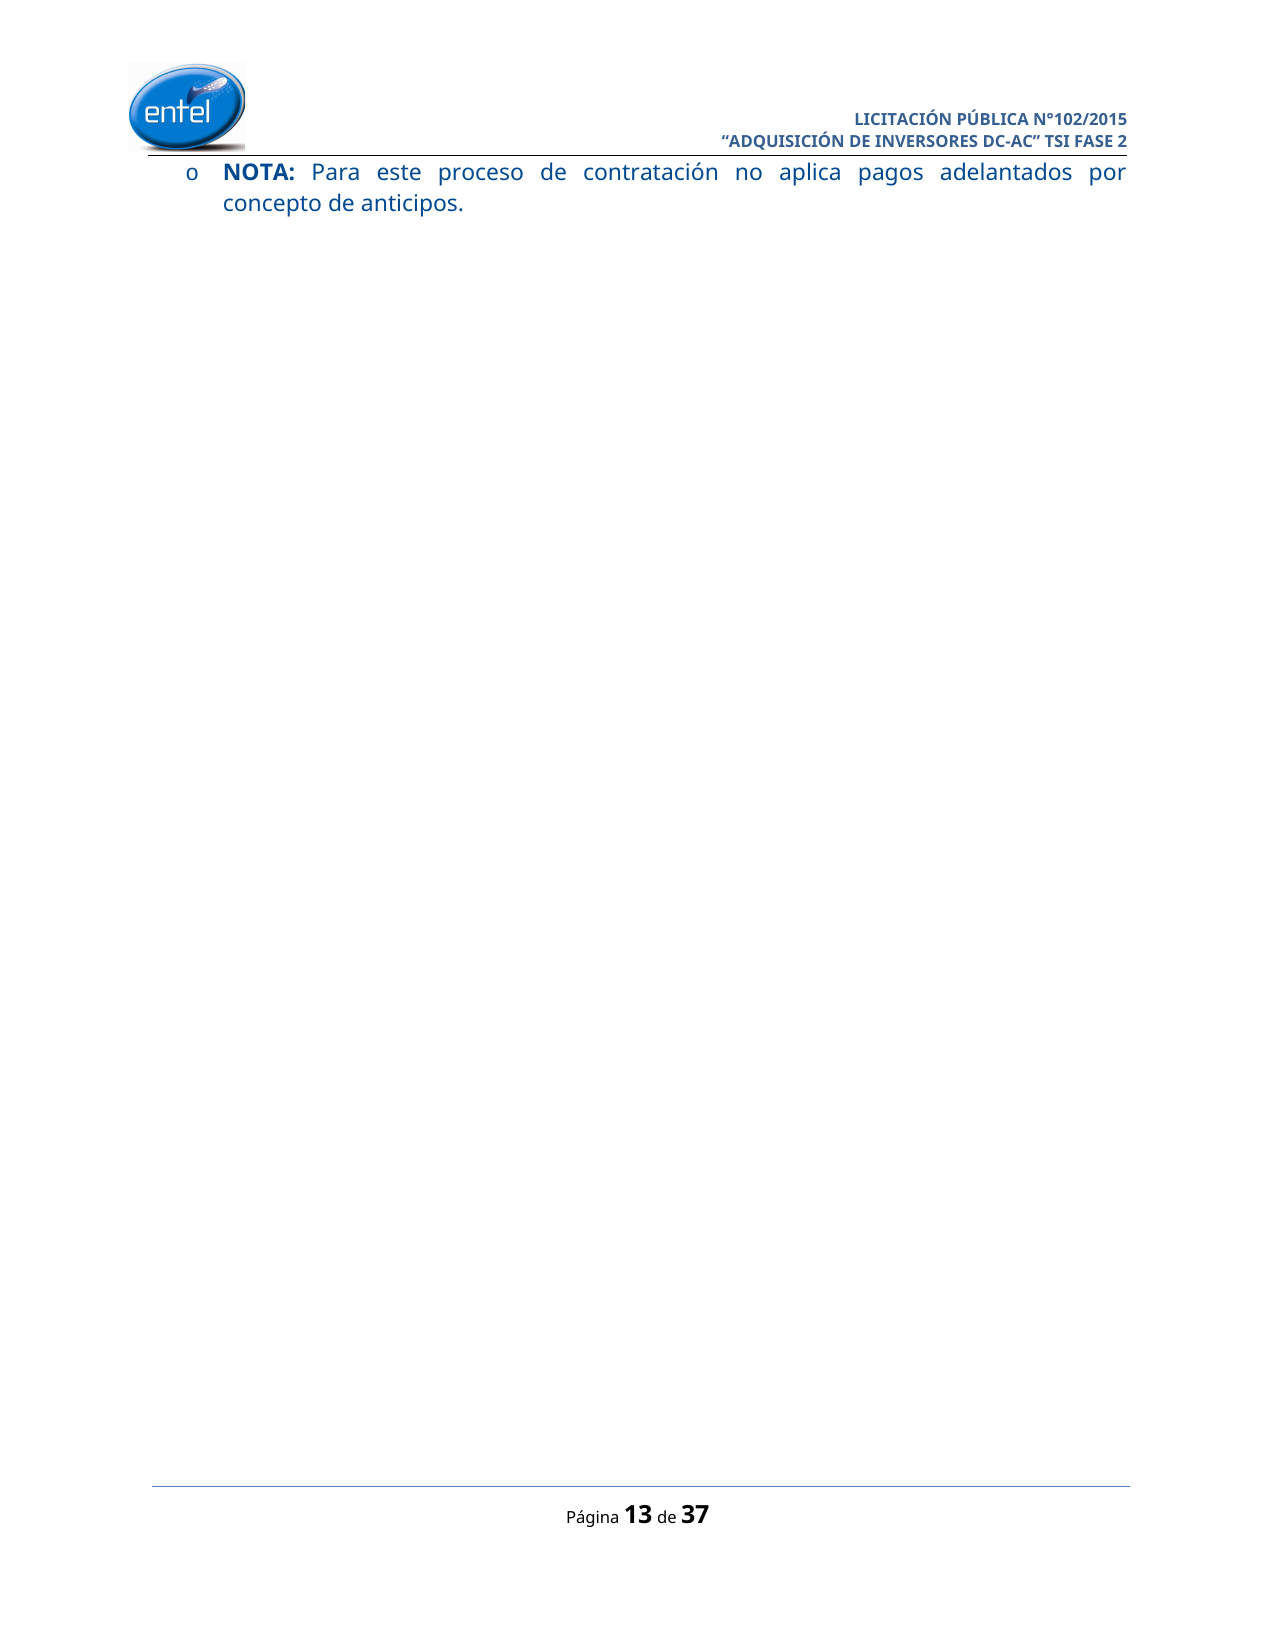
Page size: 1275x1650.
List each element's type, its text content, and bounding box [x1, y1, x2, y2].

picture [128, 62, 246, 152]
list NOTA: Para este proceso de contratación no aplica pagos adelantados por concepto de anticipos. [185, 156, 1127, 218]
